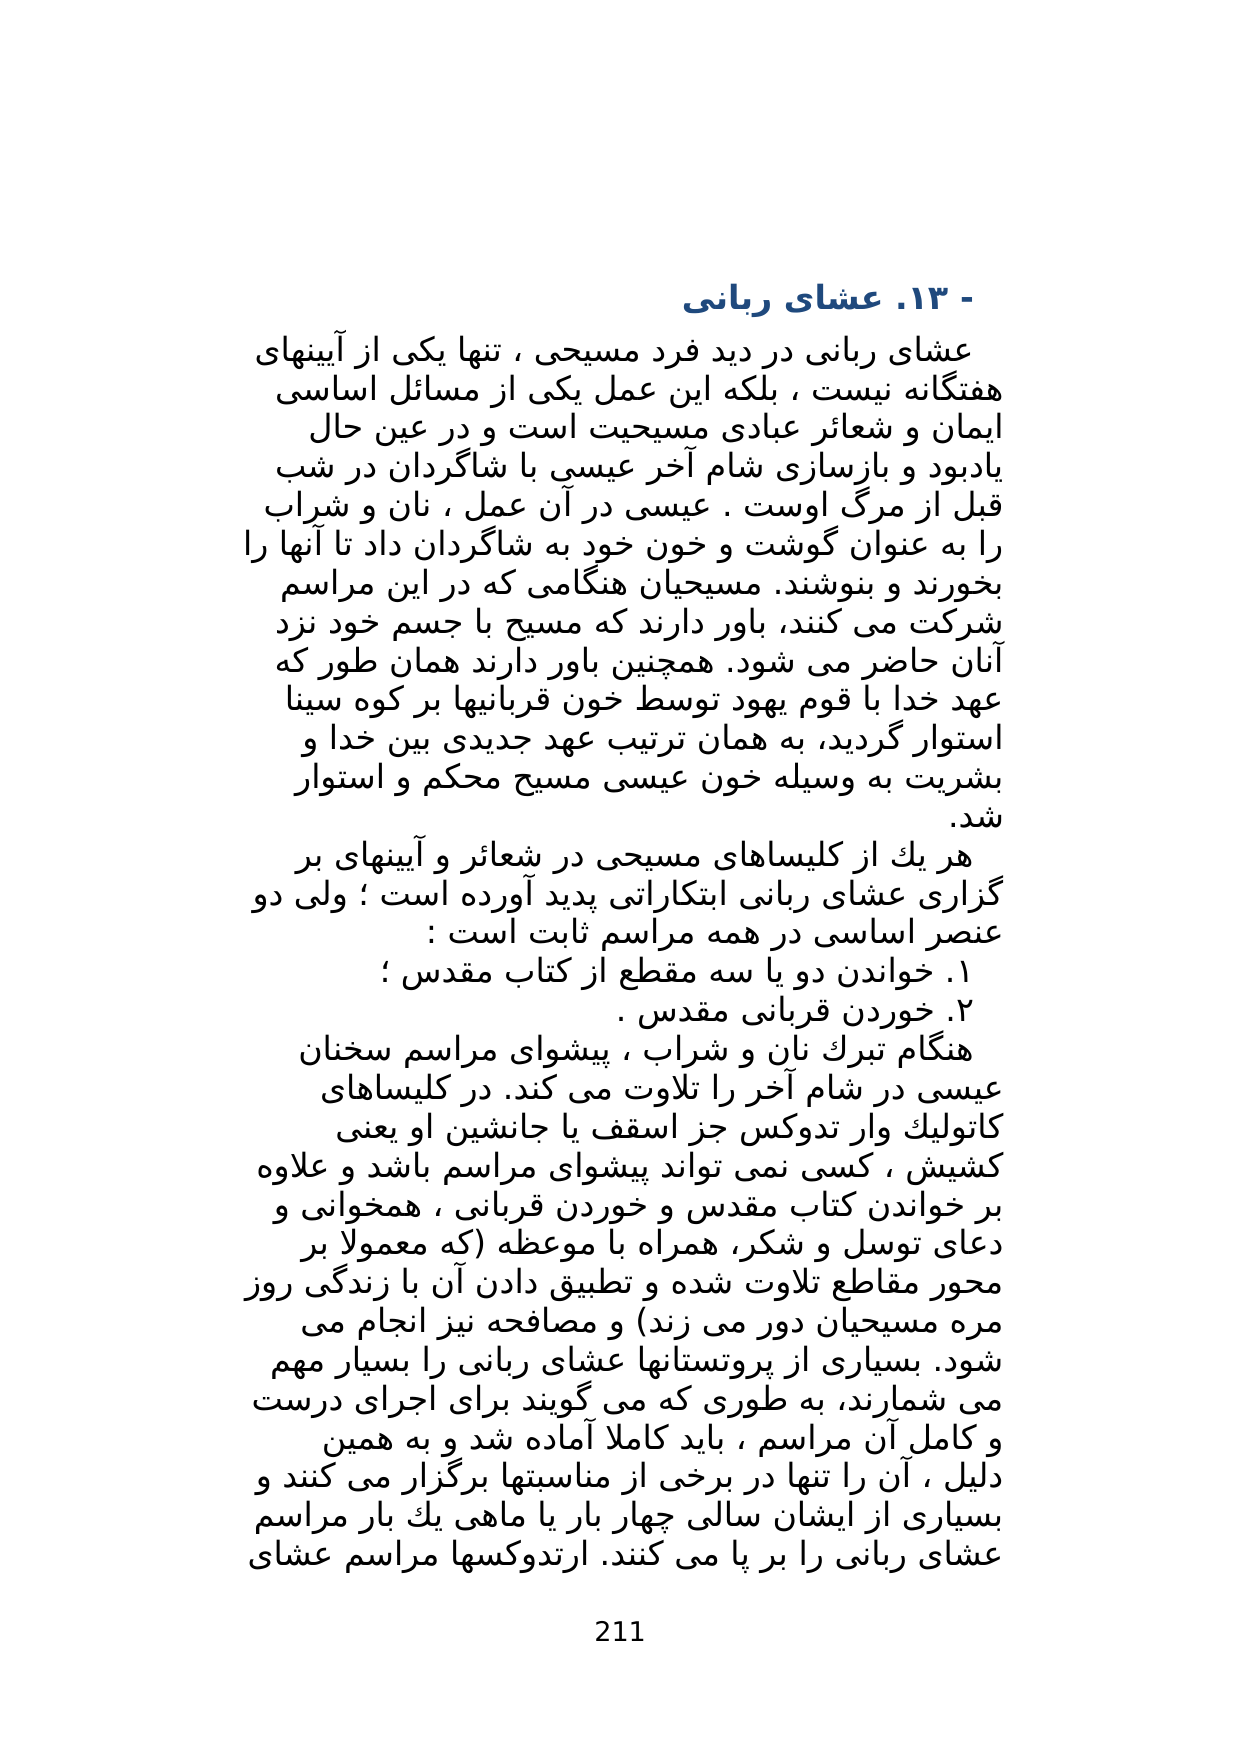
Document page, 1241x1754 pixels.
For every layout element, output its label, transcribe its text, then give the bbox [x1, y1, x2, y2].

text عشاى ربانى در ديد فرد مسيحى ، تنها يكى از آيينهاى هفتگانه نيست ، بلكه اين عمل يكى از مسائل اساسى ايمان و شعائر عبادى مسيحيت است و در عين حال يادبود و بازسازى شام آخر عيسى با شاگردان در شب قبل از مرگ اوست . عيسى در آن عمل ، نان و شراب را به عنوان گوشت و خون خود به شاگردان داد تا آنها را بخورند و بنوشند. مسيحيان هنگامى كه در اين مراسم شركت مى كنند، باور دارند كه مسيح با جسم خود نزد آنان حاضر مى شود. همچنين باور دارند همان طور كه عهد خدا با قوم يهود توسط خون قربانيها بر كوه سينا استوار گرديد، به همان ترتيب عهد جديدى بين خدا و بشريت به وسيله خون عيسى مسيح محكم و استوار شد. [236, 330, 1004, 835]
text هر يك از كليساهاى مسيحى در شعائر و آيينهاى بر گزارى عشاى ربانى ابتكاراتى پديد آورده است ؛ ولى دو عنصر اساسى در همه مراسم ثابت است : [236, 835, 1004, 952]
text ٢. خوردن قربانى مقدس . [236, 991, 1004, 1029]
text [236, 1029, 1004, 1573]
subtitle - ١٣. عشاى ربانى [236, 279, 1004, 318]
text ١. خواندن دو يا سه مقطع از كتاب مقدس ؛ [236, 952, 1004, 991]
